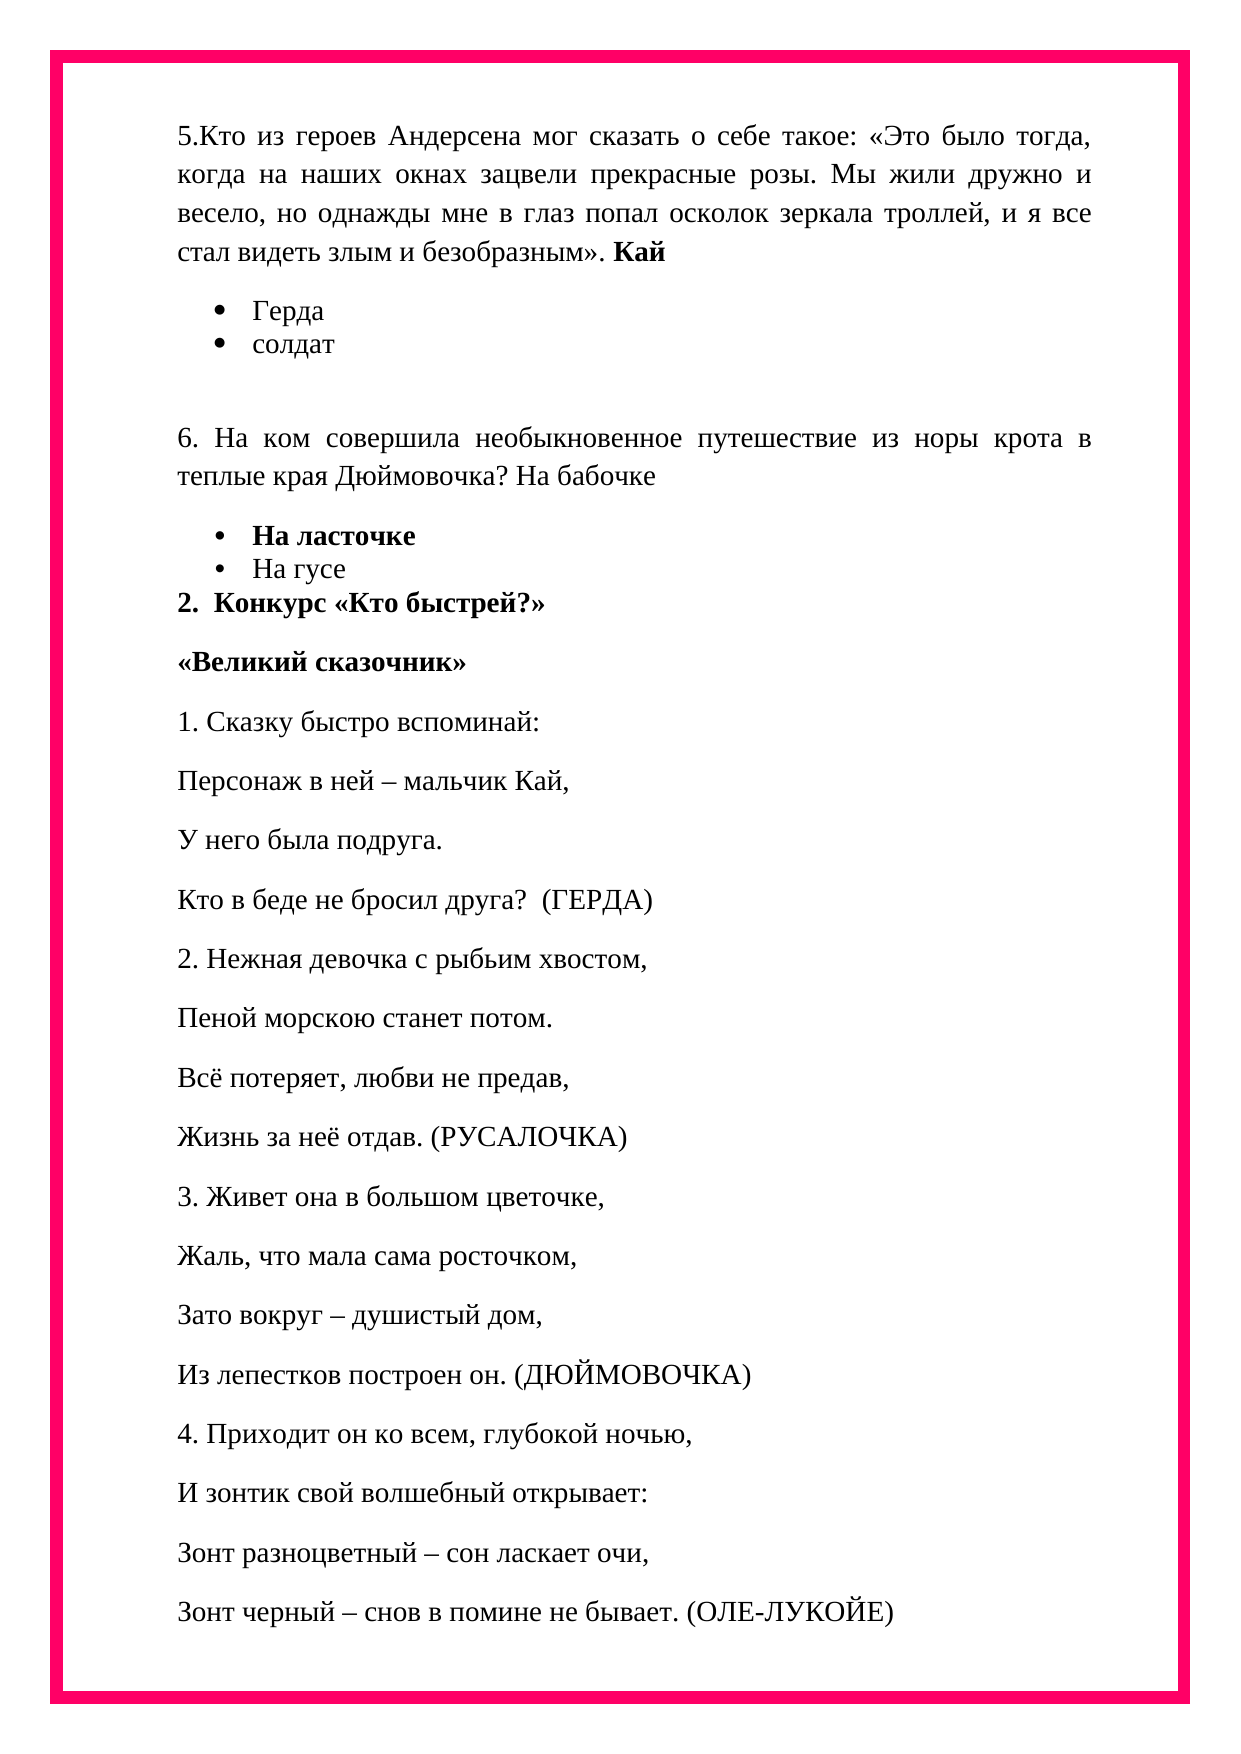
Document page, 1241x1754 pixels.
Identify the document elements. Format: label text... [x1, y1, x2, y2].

text 2. Конкурс «Кто быстрей?» [177, 585, 1093, 618]
list Герда [214, 293, 1093, 327]
text Жаль, что мала сама росточком, [177, 1238, 1093, 1272]
text 2. Нежная девочка с рыбьим хвостом, [177, 941, 1093, 975]
text 1. Сказку быстро вспоминай: [177, 704, 1093, 737]
text Всё потеряет, любви не предав, [177, 1060, 1093, 1093]
text Персонаж в ней – мальчик Кай, [177, 763, 1093, 797]
text 4. Приходит он ко всем, глубокой ночью, [177, 1416, 1093, 1450]
text «Великий сказочник» [177, 644, 1093, 678]
list На гусе [214, 551, 1093, 585]
text У него была подруга. [177, 822, 1093, 856]
text Жизнь за неё отдав. (РУСАЛОЧКА) [177, 1119, 1093, 1153]
text 5.Кто из героев Андерсена мог сказать о себе такое: «Это было тогда, когда на наших окнах зацвели прекрасные розы. Мы жили дружно и весело, но однажды мне в глаз попал осколок зеркала троллей, и я все стал видеть злым и безобразным». Кай [177, 118, 1093, 267]
text 3. Живет она в большом цветочке, [177, 1179, 1093, 1212]
text Пеной морскою станет потом. [177, 1001, 1093, 1034]
text Из лепестков построен он. (ДЮЙМОВОЧКА) [177, 1357, 1093, 1390]
text Зонт разноцветный – сон ласкает очи, [177, 1535, 1093, 1568]
text Зато вокруг – душистый дом, [177, 1297, 1093, 1331]
list солдат [214, 327, 1093, 360]
text Зонт черный – снов в помине не бывает. (ОЛЕ-ЛУКОЙЕ) [177, 1594, 1093, 1628]
text Кто в беде не бросил друга? (ГЕРДА) [177, 882, 1093, 915]
list На ласточке [214, 518, 1093, 551]
text 6. На ком совершила необыкновенное путешествие из норы крота в теплые края Дюймовочка? На бабочке [177, 420, 1093, 492]
text И зонтик свой волшебный открывает: [177, 1476, 1093, 1509]
